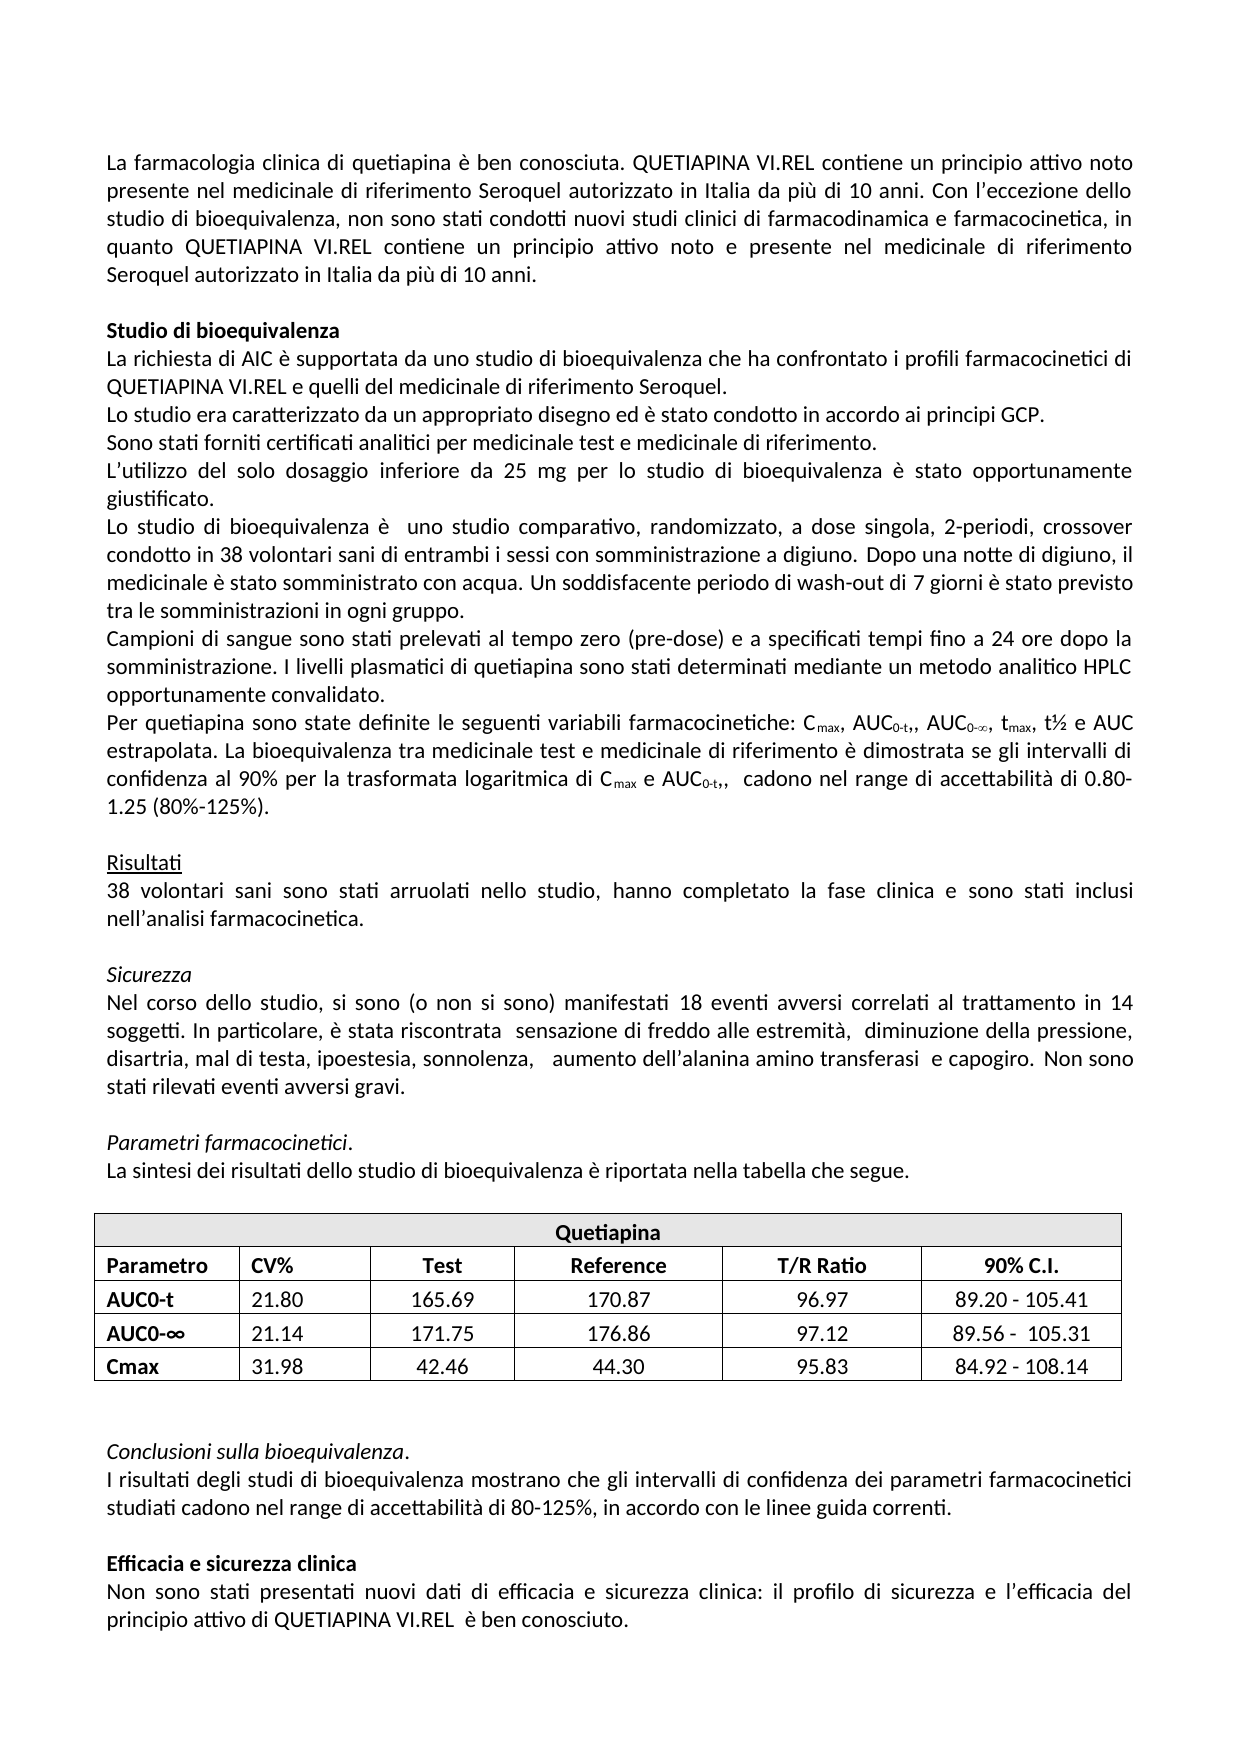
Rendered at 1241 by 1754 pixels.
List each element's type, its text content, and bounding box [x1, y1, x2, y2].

text Conclusioni sulla bioequivalenza. [106, 1437, 1134, 1465]
table_cell 31.98 [240, 1348, 370, 1380]
table_cell Cmax [95, 1348, 239, 1380]
table_cell Reference [515, 1247, 722, 1279]
list Sono stati forniti certificati analitici per medicinale test e medicinale di riferimento. [106, 428, 1134, 456]
text La sintesi dei risultati dello studio di bioequivalenza è riportata nella tabella che segue. [106, 1156, 1134, 1184]
list Lo studio era caratterizzato da un appropriato disegno ed è stato condotto in accordo ai principi GCP. [106, 400, 1134, 428]
table_cell 21.14 [240, 1314, 370, 1347]
table_cell 97.12 [723, 1314, 921, 1347]
text Studio di bioequivalenza [106, 316, 1134, 344]
table_cell 89.20 - 105.41 [922, 1281, 1121, 1313]
table_cell 165.69 [371, 1281, 514, 1313]
table_cell CV% [240, 1247, 370, 1279]
list 38 volontari sani sono stati arruolati nello studio, hanno completato la fase clinica e sono stati inclusi nell’analisi farmacocinetica. [106, 876, 1134, 932]
table_cell Parametro [95, 1247, 239, 1279]
table_cell AUC0-∞ [95, 1314, 239, 1347]
text Lo studio di bioequivalenza è uno studio comparativo, randomizzato, a dose singola, 2-periodi, crossover condotto in 38 volontari sani di entrambi i sessi con somministrazione a digiuno. Dopo una notte di digiuno, il medicinale è stato somministrato con acqua. Un soddisfacente periodo di wash-out di 7 giorni è stato previsto tra le somministrazioni in ogni gruppo. [106, 512, 1134, 624]
table_cell 176.86 [515, 1314, 722, 1347]
text Parametri farmacocinetici. [106, 1128, 1134, 1156]
table_header Quetiapina [95, 1214, 1121, 1246]
table_cell 96.97 [723, 1281, 921, 1313]
table_cell 84.92 - 108.14 [922, 1348, 1121, 1380]
list Per quetiapina sono state definite le seguenti variabili farmacocinetiche: Cmax, AUC0-t,, AUC0-, tmax, t½ e AUC estrapolata. La bioequivalenza tra medicinale test e medicinale di riferimento è dimostrata se gli intervalli di confidenza al 90% per la trasformata logaritmica di Cmax e AUC0-t,, cadono nel range di accettabilità di 0.80-1.25 (80%-125%). [106, 708, 1134, 820]
text Non sono stati presentati nuovi dati di efficacia e sicurezza clinica: il profilo di sicurezza e l’efficacia del principio attivo di QUETIAPINA VI.REL è ben conosciuto. [106, 1577, 1134, 1633]
table_cell AUC0-t [95, 1281, 239, 1313]
table_cell 170.87 [515, 1281, 722, 1313]
table_cell 21.80 [240, 1281, 370, 1313]
table_cell 44.30 [515, 1348, 722, 1380]
text Nel corso dello studio, si sono (o non si sono) manifestati 18 eventi avversi correlati al trattamento in 14 soggetti. In particolare, è stata riscontrata sensazione di freddo alle estremità, diminuzione della pressione, disartria, mal di testa, ipoestesia, sonnolenza, aumento dell’alanina amino transferasi e capogiro. Non sono stati rilevati eventi avversi gravi. [106, 988, 1134, 1100]
text La farmacologia clinica di quetiapina è ben conosciuta. QUETIAPINA VI.REL contiene un principio attivo noto presente nel medicinale di riferimento Seroquel autorizzato in Italia da più di 10 anni. Con l’eccezione dello studio di bioequivalenza, non sono stati condotti nuovi studi clinici di farmacodinamica e farmacocinetica, in quanto QUETIAPINA VI.REL contiene un principio attivo noto e presente nel medicinale di riferimento Seroquel autorizzato in Italia da più di 10 anni. [106, 148, 1134, 288]
table_cell 95.83 [723, 1348, 921, 1380]
table_cell 42.46 [371, 1348, 514, 1380]
text L’utilizzo del solo dosaggio inferiore da 25 mg per lo studio di bioequivalenza è stato opportunamente giustificato. [106, 456, 1134, 512]
text Sicurezza [106, 960, 1134, 988]
list Risultati [106, 848, 1134, 876]
table_cell 90% C.I. [922, 1247, 1121, 1279]
text Efficacia e sicurezza clinica [106, 1549, 1134, 1577]
table_cell 171.75 [371, 1314, 514, 1347]
text Campioni di sangue sono stati prelevati al tempo zero (pre-dose) e a specificati tempi fino a 24 ore dopo la somministrazione. I livelli plasmatici di quetiapina sono stati determinati mediante un metodo analitico HPLC opportunamente convalidato. [106, 624, 1134, 708]
table_cell T/R Ratio [723, 1247, 921, 1279]
table_cell 89.56 - 105.31 [922, 1314, 1121, 1347]
text I risultati degli studi di bioequivalenza mostrano che gli intervalli di confidenza dei parametri farmacocinetici studiati cadono nel range di accettabilità di 80-125%, in accordo con le linee guida correnti. [106, 1465, 1134, 1521]
table_cell Test [371, 1247, 514, 1279]
text La richiesta di AIC è supportata da uno studio di bioequivalenza che ha confrontato i profili farmacocinetici di QUETIAPINA VI.REL e quelli del medicinale di riferimento Seroquel. [106, 344, 1134, 400]
